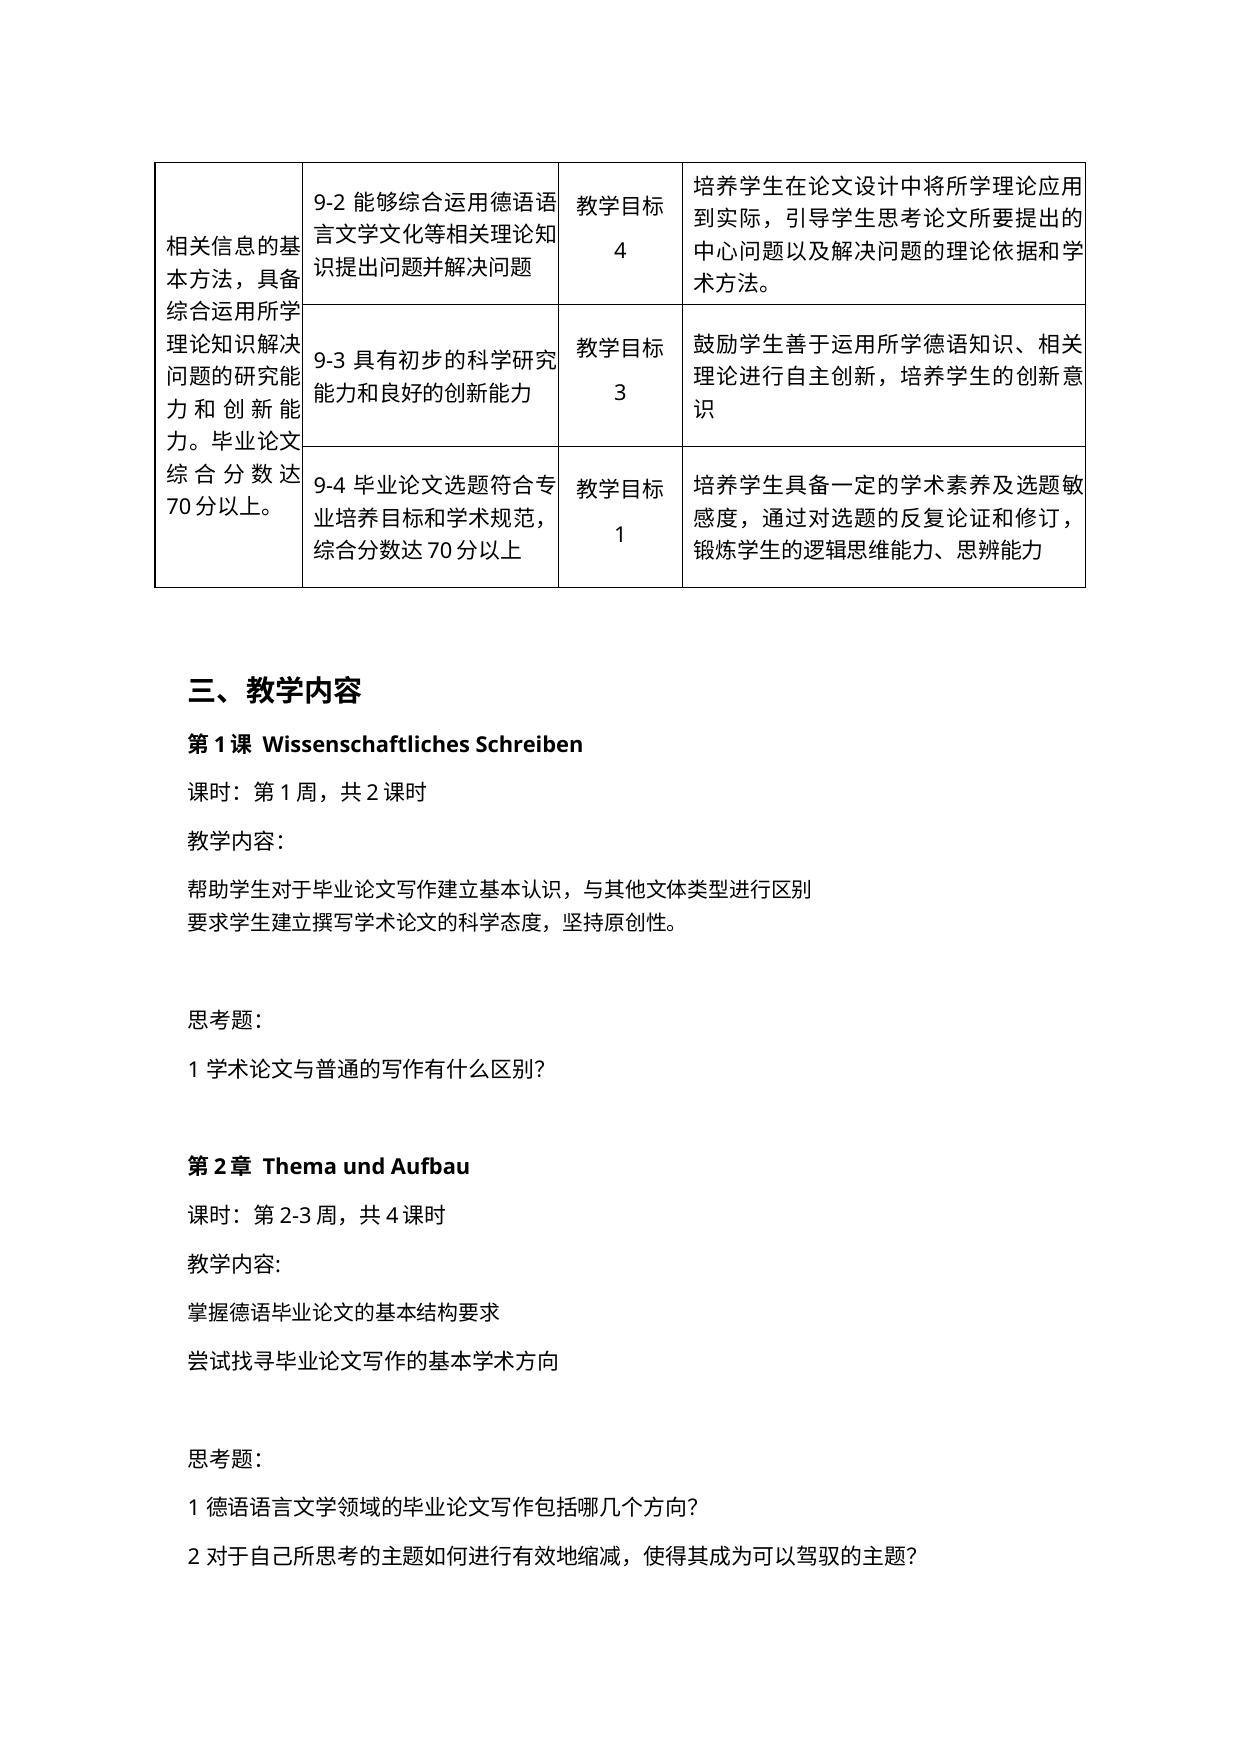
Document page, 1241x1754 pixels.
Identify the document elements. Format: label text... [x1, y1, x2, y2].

text 教学内容: [187, 1246, 1053, 1279]
text 思考题： [187, 1002, 1053, 1035]
table_cell 教学目标3 [559, 305, 682, 446]
text 三、教学内容 [187, 668, 1053, 710]
text 教学内容： [187, 824, 1053, 856]
text 第1课 Wissenschaftliches Schreiben [187, 726, 1053, 759]
table_cell 9-3 具有初步的科学研究能力和良好的创新能力 [303, 305, 558, 446]
table_cell 9-4 毕业论文选题符合专业培养目标和学术规范，综合分数达70分以上 [303, 447, 558, 587]
table_cell 培养学生在论文设计中将所学理论应用到实际，引导学生思考论文所要提出的中心问题以及解决问题的理论依据和学术方法。 [683, 163, 1085, 304]
text 掌握德语毕业论文的基本结构要求 [187, 1295, 1053, 1327]
text 第2章 Thema und Aufbau [187, 1149, 1053, 1181]
text 1 德语语言文学领域的毕业论文写作包括哪几个方向？ [187, 1490, 1053, 1522]
table_cell 教学目标1 [559, 447, 682, 587]
table_cell 9-2 能够综合运用德语语言文学文化等相关理论知识提出问题并解决问题 [303, 163, 558, 304]
text 要求学生建立撰写学术论文的科学态度，坚持原创性。 [187, 905, 1053, 937]
text 课时：第1周，共2课时 [187, 775, 1053, 807]
table_cell 鼓励学生善于运用所学德语知识、相关理论进行自主创新，培养学生的创新意识 [683, 305, 1085, 446]
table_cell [156, 163, 302, 587]
text 2 对于自己所思考的主题如何进行有效地缩减，使得其成为可以驾驭的主题？ [187, 1539, 1053, 1571]
text 尝试找寻毕业论文写作的基本学术方向 [187, 1344, 1053, 1376]
text 课时：第2-3周，共4课时 [187, 1197, 1053, 1230]
text 1 学术论文与普通的写作有什么区别？ [187, 1051, 1053, 1084]
table_cell 教学目标4 [559, 163, 682, 304]
text 思考题： [187, 1441, 1053, 1474]
text 帮助学生对于毕业论文写作建立基本认识，与其他文体类型进行区别 [187, 872, 1053, 905]
table_cell 培养学生具备一定的学术素养及选题敏感度，通过对选题的反复论证和修订，锻炼学生的逻辑思维能力、思辨能力 [683, 447, 1085, 587]
